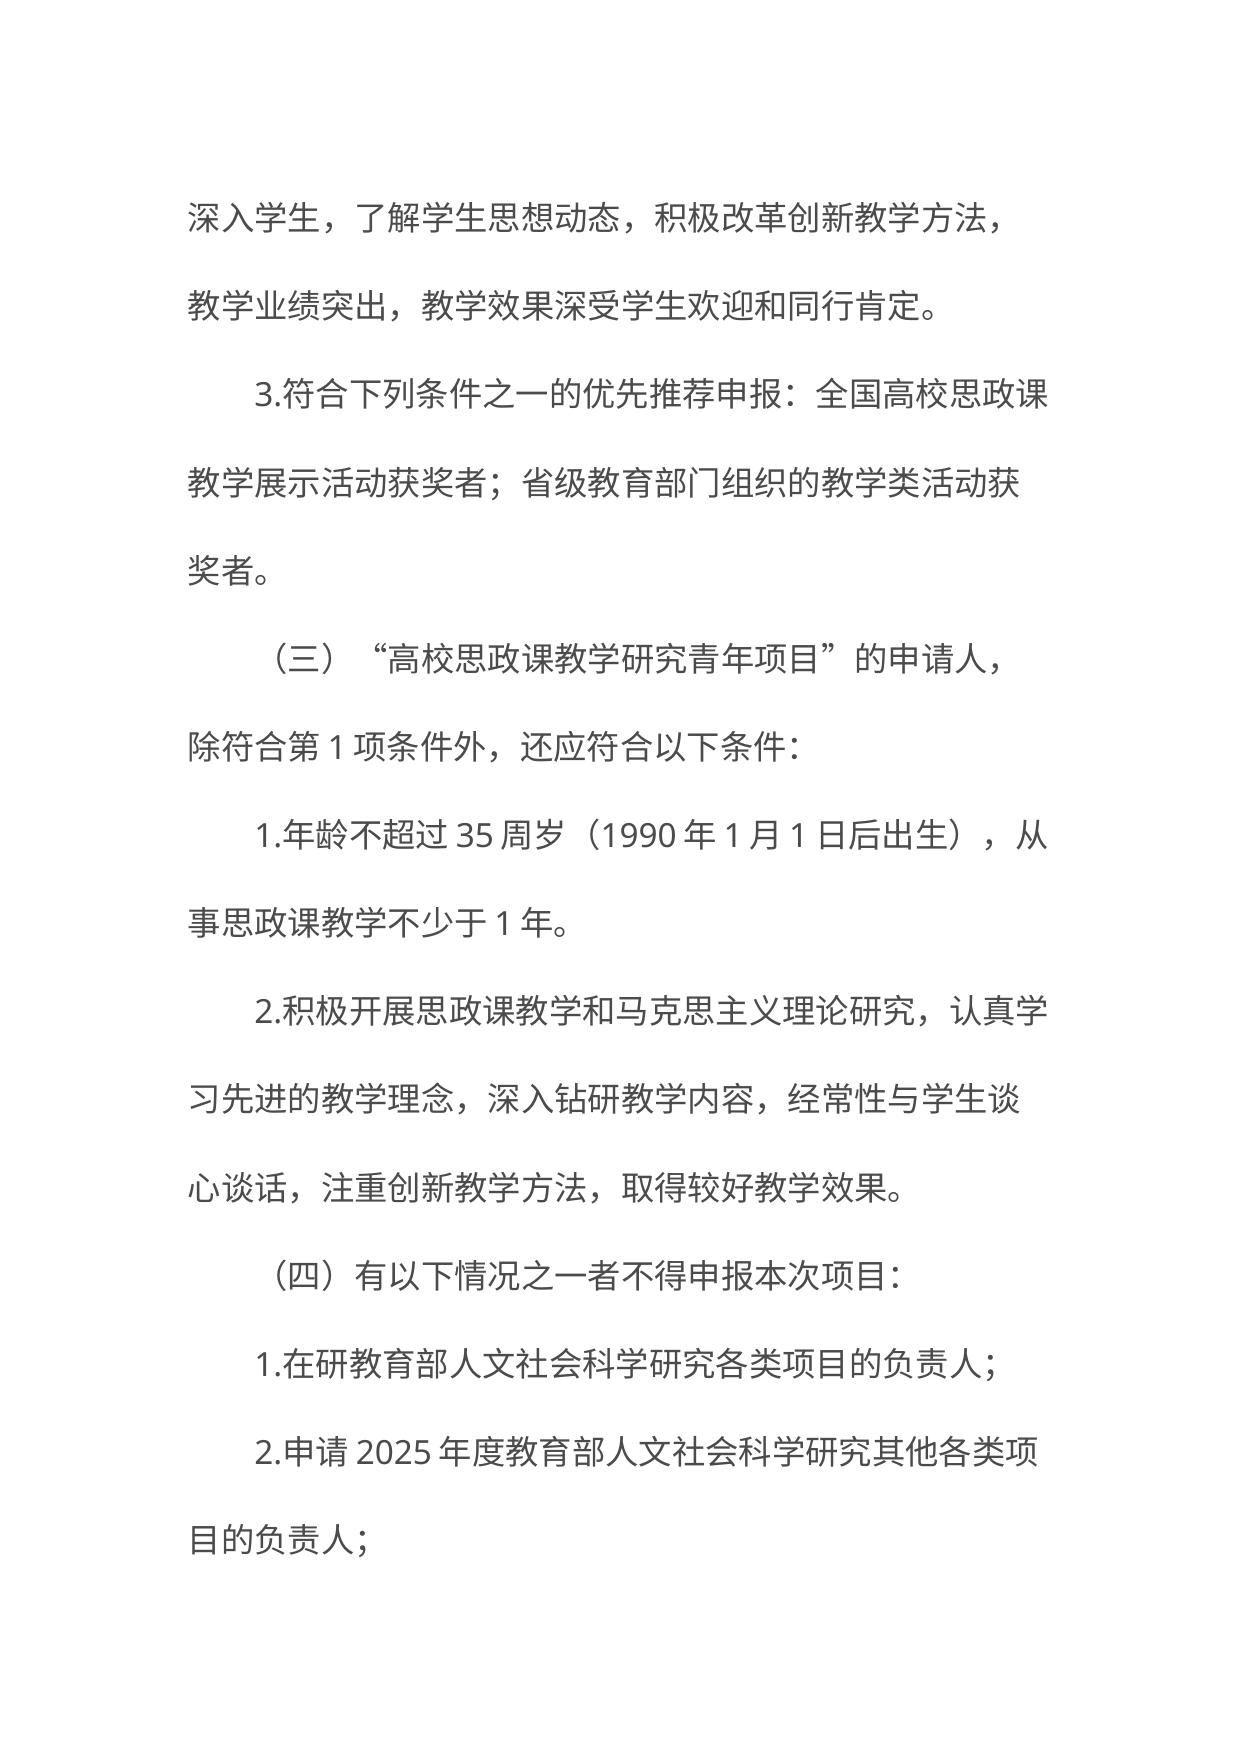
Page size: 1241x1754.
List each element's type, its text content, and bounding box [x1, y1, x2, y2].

text 2.积极开展思政课教学和马克思主义理论研究，认真学习先进的教学理念，深入钻研教学内容，经常性与学生谈心谈话，注重创新教学方法，取得较好教学效果。 [187, 965, 1053, 1229]
text 2.申请2025年度教育部人文社会科学研究其他各类项目的负责人； [187, 1406, 1053, 1582]
text （四）有以下情况之一者不得申报本次项目： [187, 1229, 1053, 1318]
text 3.符合下列条件之一的优先推荐申报：全国高校思政课教学展示活动获奖者；省级教育部门组织的教学类活动获奖者。 [187, 348, 1053, 613]
text 1.年龄不超过35周岁（1990年1月1日后出生），从事思政课教学不少于1年。 [187, 789, 1053, 965]
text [187, 172, 1053, 348]
text 1.在研教育部人文社会科学研究各类项目的负责人； [187, 1318, 1053, 1406]
text （三）“高校思政课教学研究青年项目”的申请人，除符合第1项条件外，还应符合以下条件： [187, 613, 1053, 789]
